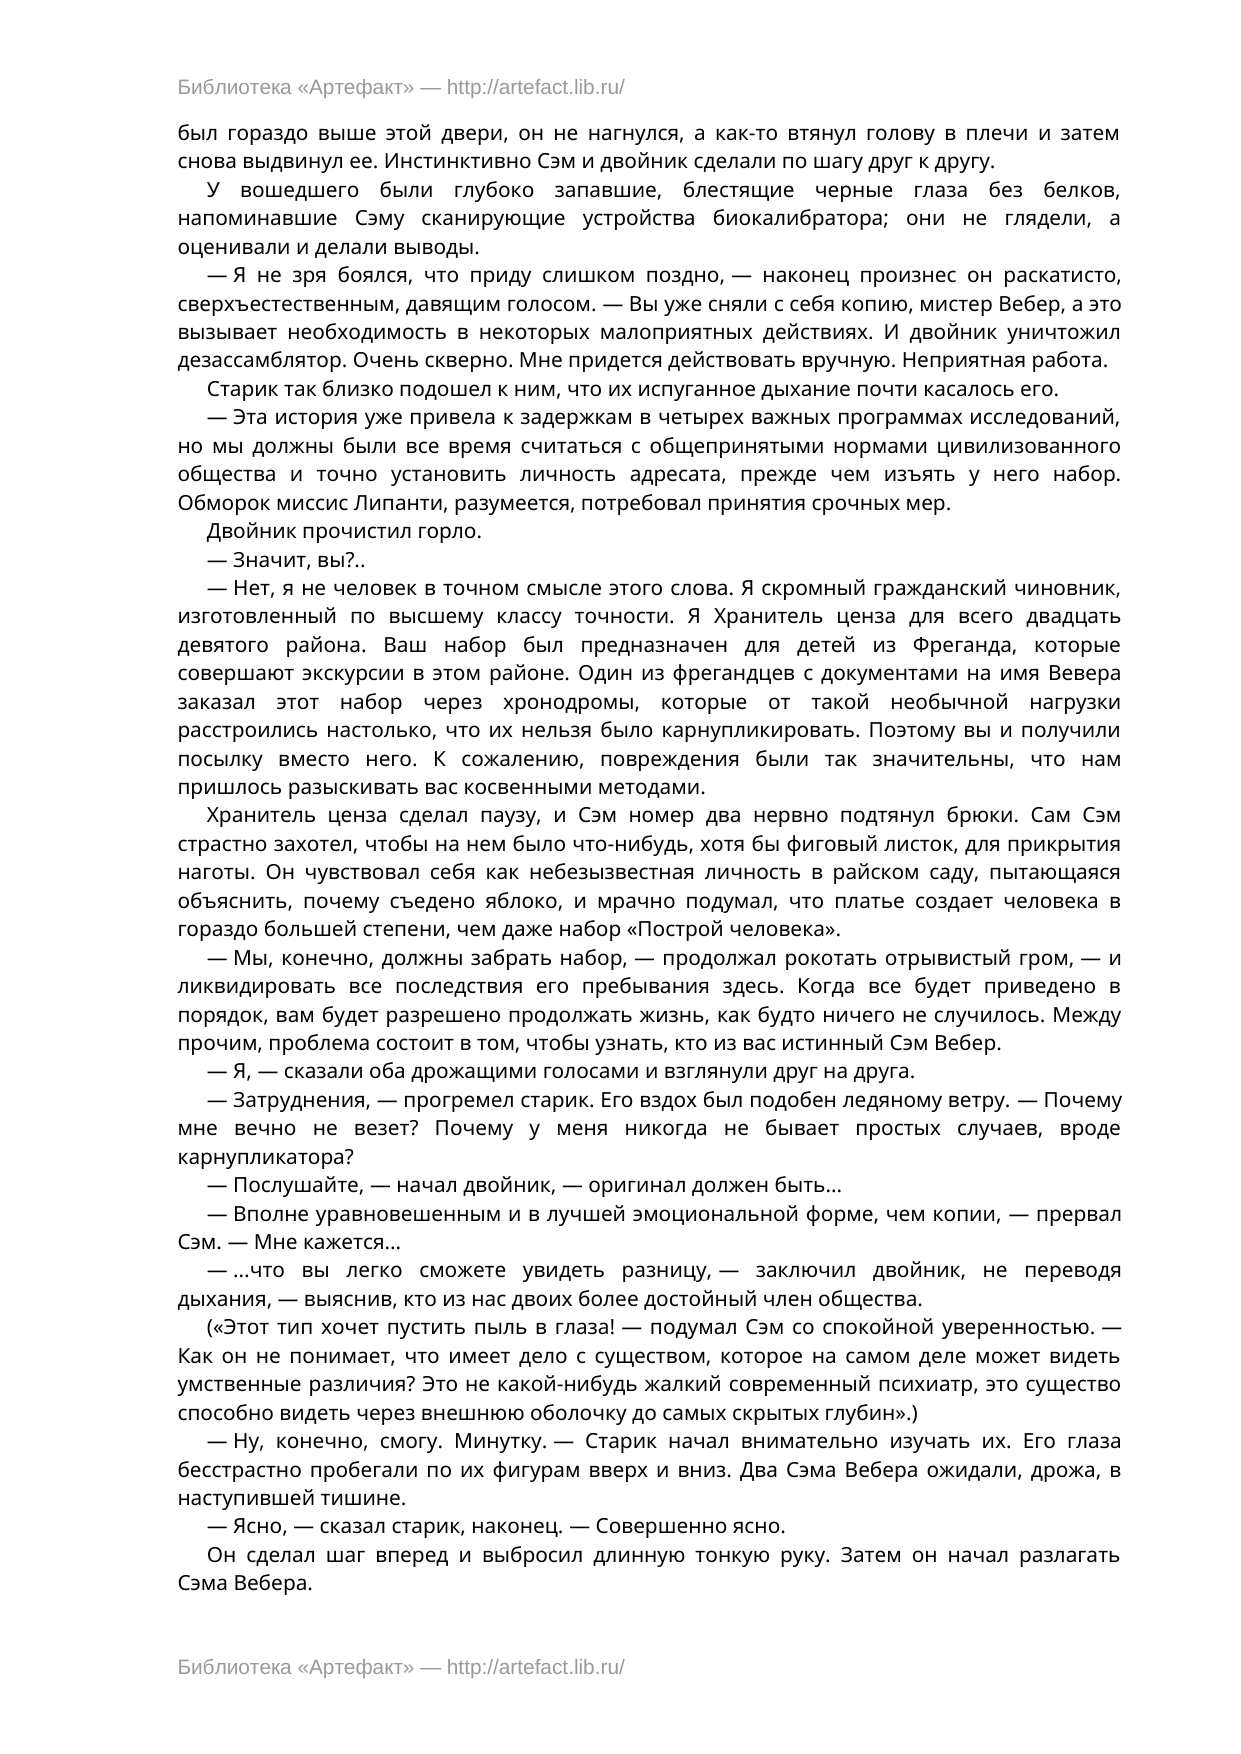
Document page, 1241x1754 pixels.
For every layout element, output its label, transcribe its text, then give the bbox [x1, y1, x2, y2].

text — ...что вы легко сможете увидеть разницу, — заключил двойник, не переводя дыхания, — выяснив, кто из нас двоих более достойный член общества. [177, 1256, 1122, 1312]
text («Этот тип хочет пустить пыль в глаза! — подумал Сэм со спокойной уверенностью. — Как он не понимает, что имеет дело с существом, которое на самом деле может видеть умственные различия? Это не какой-нибудь жалкий современный психиатр, это существо способно видеть через внешнюю оболочку до самых скрытых глубин».) [177, 1312, 1122, 1426]
text У вошедшего были глубоко запавшие, блестящие черные глаза без белков, напоминавшие Сэму сканирующие устройства биокалибратора; они не глядели, а оценивали и делали выводы. [177, 175, 1122, 260]
text — Эта история уже привела к задержкам в четырех важных программах исследований, но мы должны были все время считаться с общепринятыми нормами цивилизованного общества и точно установить личность адресата, прежде чем изъять у него набор. Обморок миссис Липанти, разумеется, потребовал принятия срочных мер. [177, 402, 1122, 516]
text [177, 118, 1122, 175]
text — Я не зря боялся, что приду слишком поздно, — наконец произнес он раскатисто, сверхъестественным, давящим голосом. — Вы уже сняли с себя копию, мистер Вебер, а это вызывает необходимость в некоторых малоприятных действиях. И двойник уничтожил дезассамблятор. Очень скверно. Мне придется действовать вручную. Неприятная работа. [177, 260, 1122, 374]
text — Нет, я не человек в точном смысле этого слова. Я скромный гражданский чиновник, изготовленный по высшему классу точности. Я Хранитель ценза для всего двадцать девятого района. Ваш набор был предназначен для детей из Фреганда, которые совершают экскурсии в этом районе. Один из фрегандцев с документами на имя Вевера заказал этот набор через хронодромы, которые от такой необычной нагрузки расстроились настолько, что их нельзя было карнупликировать. Поэтому вы и получили посылку вместо него. К сожалению, повреждения были так значительны, что нам пришлось разыскивать вас косвенными методами. [177, 573, 1122, 801]
text Старик так близко подошел к ним, что их испуганное дыхание почти касалось его. [177, 374, 1122, 402]
text Двойник прочистил горло. [177, 516, 1122, 545]
text — Мы, конечно, должны забрать набор, — продолжал рокотать отрывистый гром, — и ликвидировать все последствия его пребывания здесь. Когда все будет приведено в порядок, вам будет разрешено продолжать жизнь, как будто ничего не случилось. Между прочим, проблема состоит в том, чтобы узнать, кто из вас истинный Сэм Вебер. [177, 943, 1122, 1057]
text Он сделал шаг вперед и выбросил длинную тонкую руку. Затем он начал разлагать Сэма Вебера. [177, 1540, 1122, 1597]
text — Ну, конечно, смогу. Минутку. — Старик начал внимательно изучать их. Его глаза бесстрастно пробегали по их фигурам вверх и вниз. Два Сэма Вебера ожидали, дрожа, в наступившей тишине. [177, 1426, 1122, 1512]
text — Ясно, — сказал старик, наконец. — Совершенно ясно. [177, 1512, 1122, 1540]
text — Послушайте, — начал двойник, — оригинал должен быть... [177, 1170, 1122, 1199]
text Хранитель ценза сделал паузу, и Сэм номер два нервно подтянул брюки. Сам Сэм страстно захотел, чтобы на нем было что-нибудь, хотя бы фиговый листок, для прикрытия наготы. Он чувствовал себя как небезызвестная личность в райском саду, пытающаяся объяснить, почему съедено яблоко, и мрачно подумал, что платье создает человека в гораздо большей степени, чем даже набор «Построй человека». [177, 801, 1122, 943]
text — Я, — сказали оба дрожащими голосами и взглянули друг на друга. [177, 1057, 1122, 1085]
text — Затруднения, — прогремел старик. Его вздох был подобен ледяному ветру. — Почему мне вечно не везет? Почему у меня никогда не бывает простых случаев, вроде карнупликатора? [177, 1085, 1122, 1170]
text — Значит, вы?.. [177, 545, 1122, 573]
text — Вполне уравновешенным и в лучшей эмоциональной форме, чем копии, — прервал Сэм. — Мне кажется... [177, 1199, 1122, 1256]
